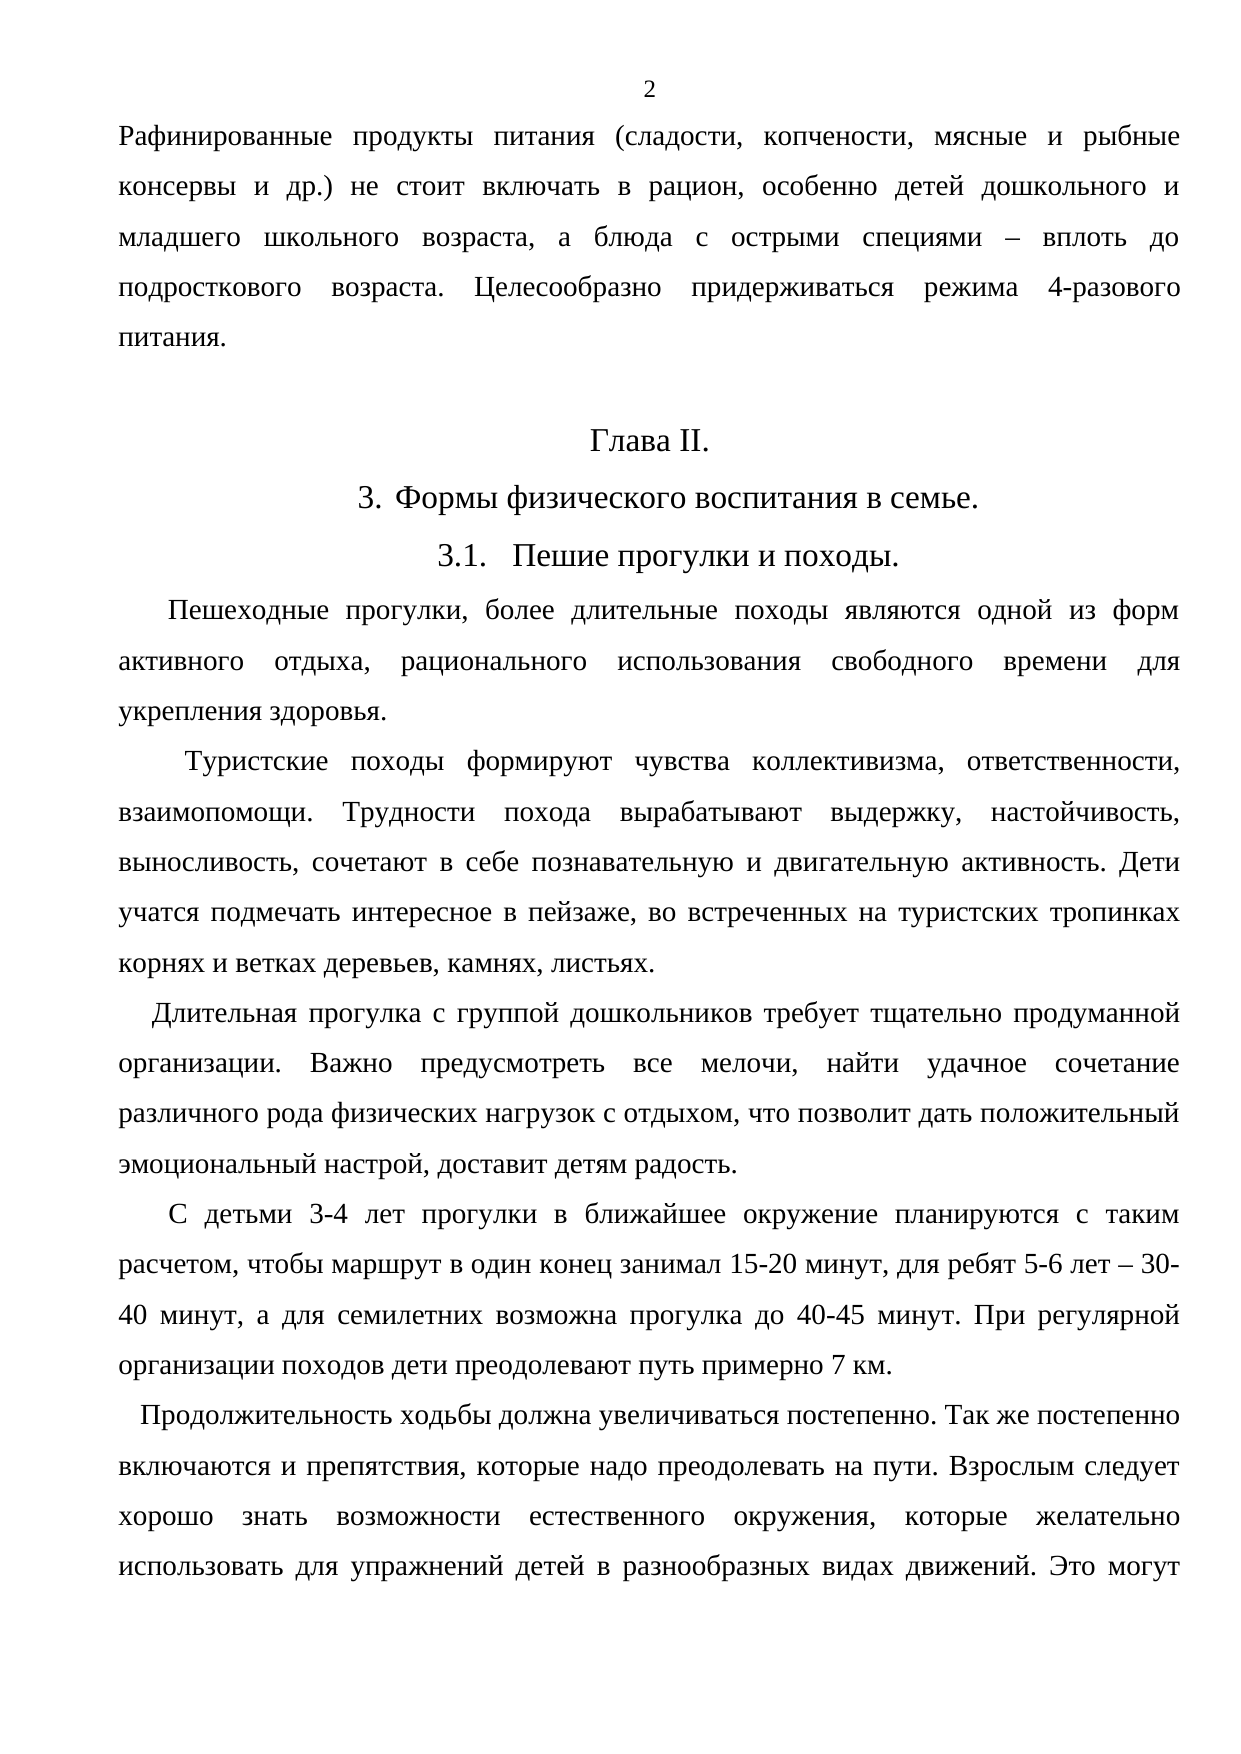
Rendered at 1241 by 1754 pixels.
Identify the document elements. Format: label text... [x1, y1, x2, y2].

text Длительная прогулка с группой дошкольников требует тщательно продуманной организации. Важно предусмотреть все мелочи, найти удачное сочетание различного рода физических нагрузок с отдыхом, что позволит дать положительный эмоциональный настрой, доставит детям радость. [118, 995, 1181, 1179]
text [118, 118, 1181, 353]
text С детьми 3-4 лет прогулки в ближайшее окружение планируются с таким расчетом, чтобы маршрут в один конец занимал 15-20 минут, для ребят 5-6 лет – 30-40 минут, а для семилетних возможна прогулка до 40-45 минут. При регулярной организации походов дети преодолевают путь примерно 7 км. [118, 1196, 1181, 1381]
text Глава II. [118, 420, 1181, 458]
text Пешеходные прогулки, более длительные походы являются одной из форм активного отдыха, рационального использования свободного времени для укрепления здоровья. [118, 592, 1181, 727]
list Пешие прогулки и походы. [156, 535, 1181, 573]
list Формы физического воспитания в семье. [156, 477, 1181, 516]
text Туристские походы формируют чувства коллективизма, ответственности, взаимопомощи. Трудности похода вырабатывают выдержку, настойчивость, выносливость, сочетают в себе познавательную и двигательную активность. Дети учатся подмечать интересное в пейзаже, во встреченных на туристских тропинках корнях и ветках деревьев, камнях, листьях. [118, 743, 1181, 978]
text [118, 1397, 1181, 1582]
